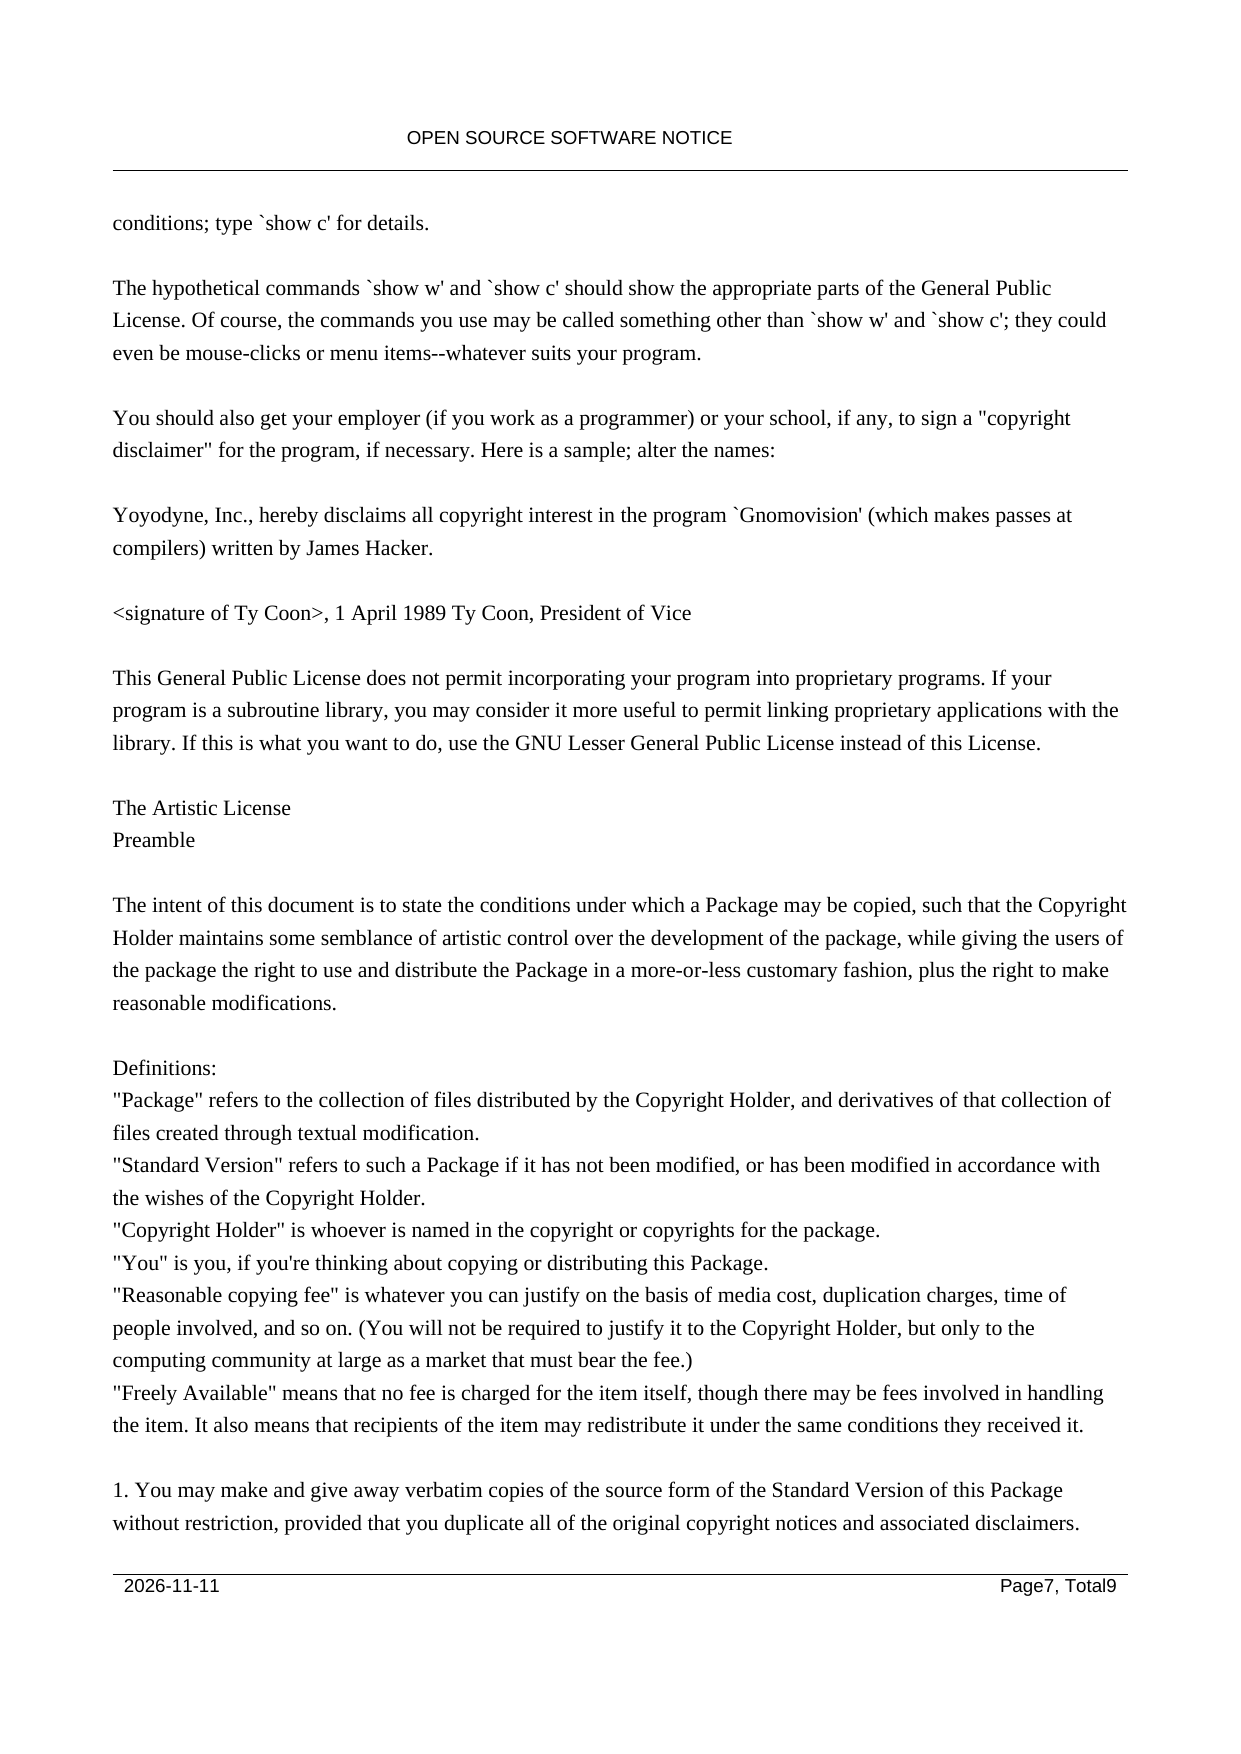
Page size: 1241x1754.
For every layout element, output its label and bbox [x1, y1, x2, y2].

text [112, 206, 1128, 1539]
